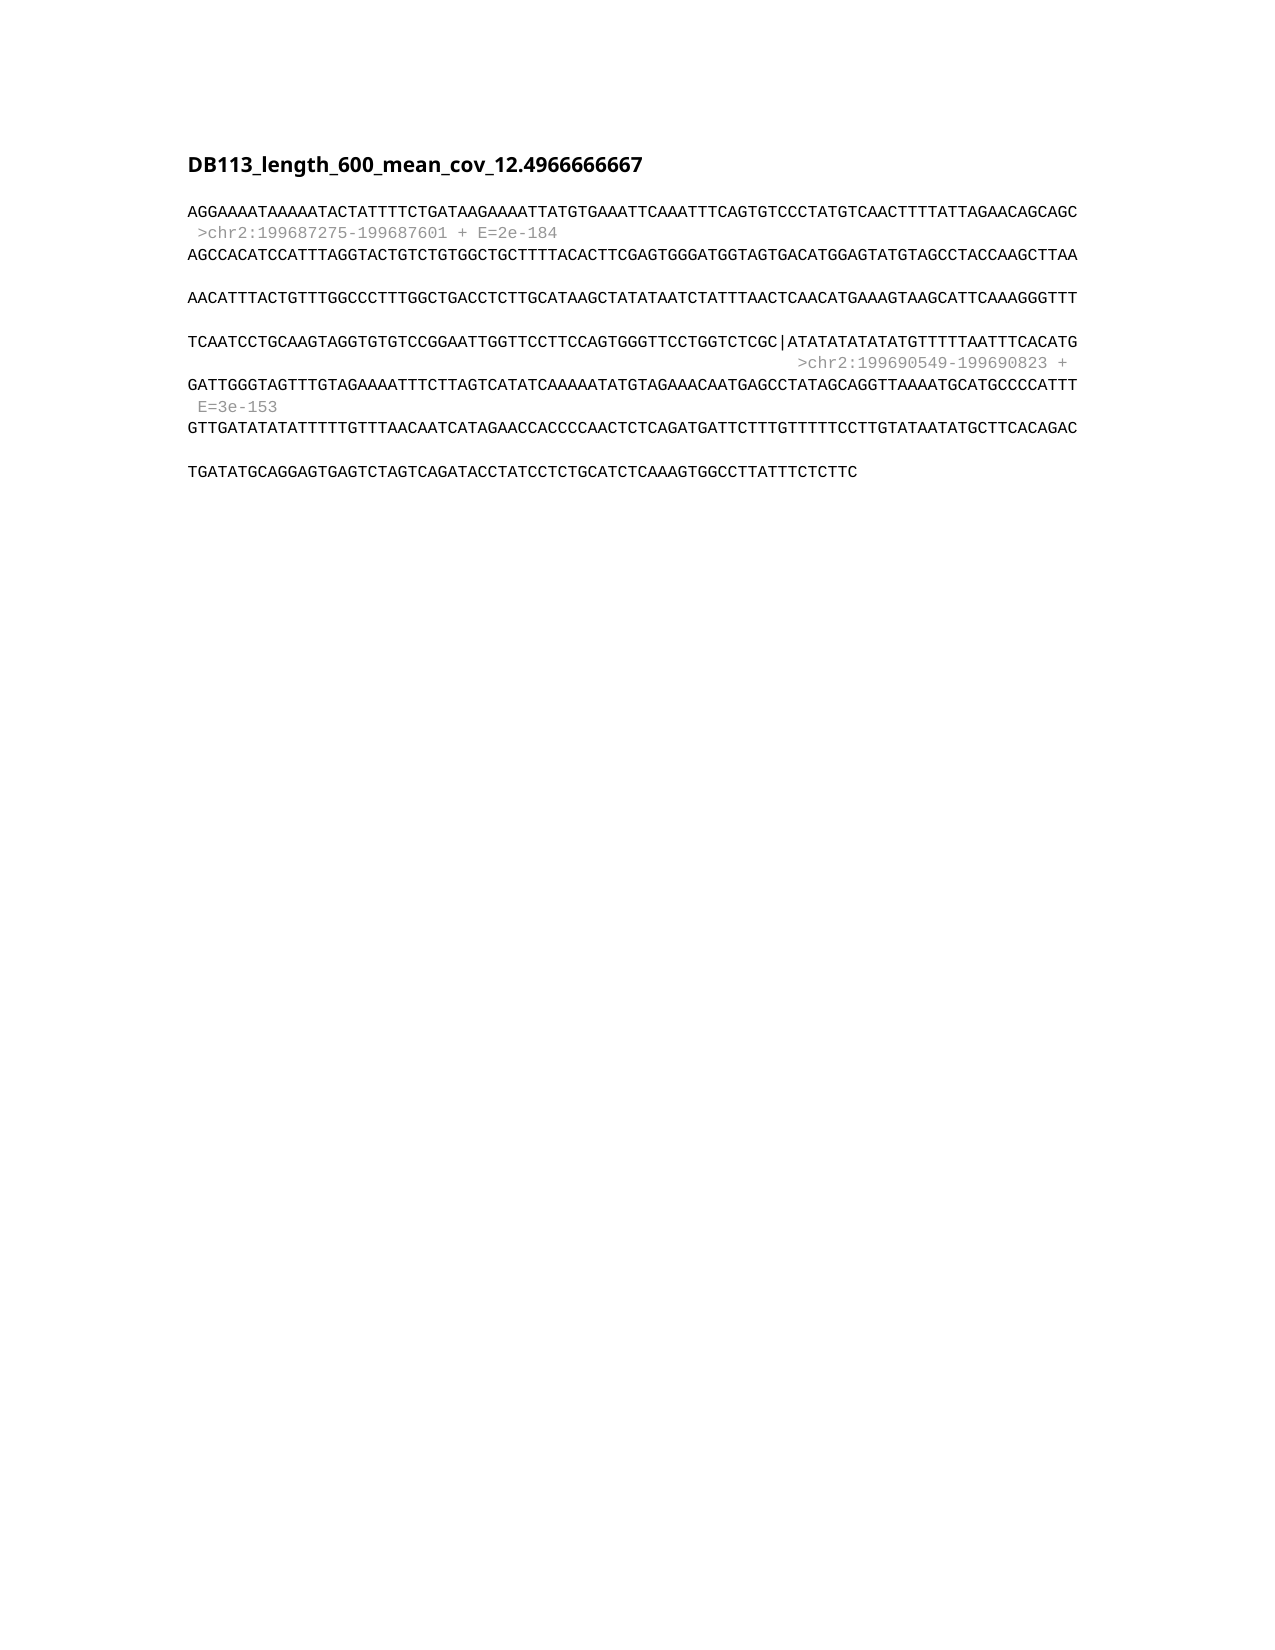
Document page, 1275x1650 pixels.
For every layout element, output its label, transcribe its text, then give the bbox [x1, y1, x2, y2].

text AGGAAAATAAAAATACTATTTTCTGATAAGAAAATTATGTGAAATTCAAATTTCAGTGTCCCTATGTCAACTTTTATTAGAACAGCAGC >chr2:199687275-199687601 + E=2e-184 AGCCACATCCATTTAGGTACTGTCTGTGGCTGCTTTTACACTTCGAGTGGGATGGTAGTGACATGGAGTATGTAGCCTACCAAGCTTAA AACATTTACTGTTTGGCCCTTTGGCTGACCTCTTGCATAAGCTATATAATCTATTTAACTCAACATGAAAGTAAGCATTCAAAGGGTTT TCAATCCTGCAAGTAGGTGTGTCCGGAATTGGTTCCTTCCAGTGGGTTCCTGGTCTCGC|ATATATATATATGTTTTTAATTTCACATG >chr2:199690549-199690823 + GATTGGGTAGTTTGTAGAAAATTTCTTAGTCATATCAAAAATATGTAGAAACAATGAGCCTATAGCAGGTTAAAATGCATGCCCCATTT E=3e-153 GTTGATATATATTTTTGTTTAACAATCATAGAACCACCCCAACTCTCAGATGATTCTTTGTTTTTCCTTGTATAATATGCTTCACAGAC TGATATGCAGGAGTGAGTCTAGTCAGATACCTATCCTCTGCATCTCAAAGTGGCCTTATTTCTCTTC [187, 203, 1087, 482]
text DB113_length_600_mean_cov_12.4966666667 [187, 150, 1087, 178]
